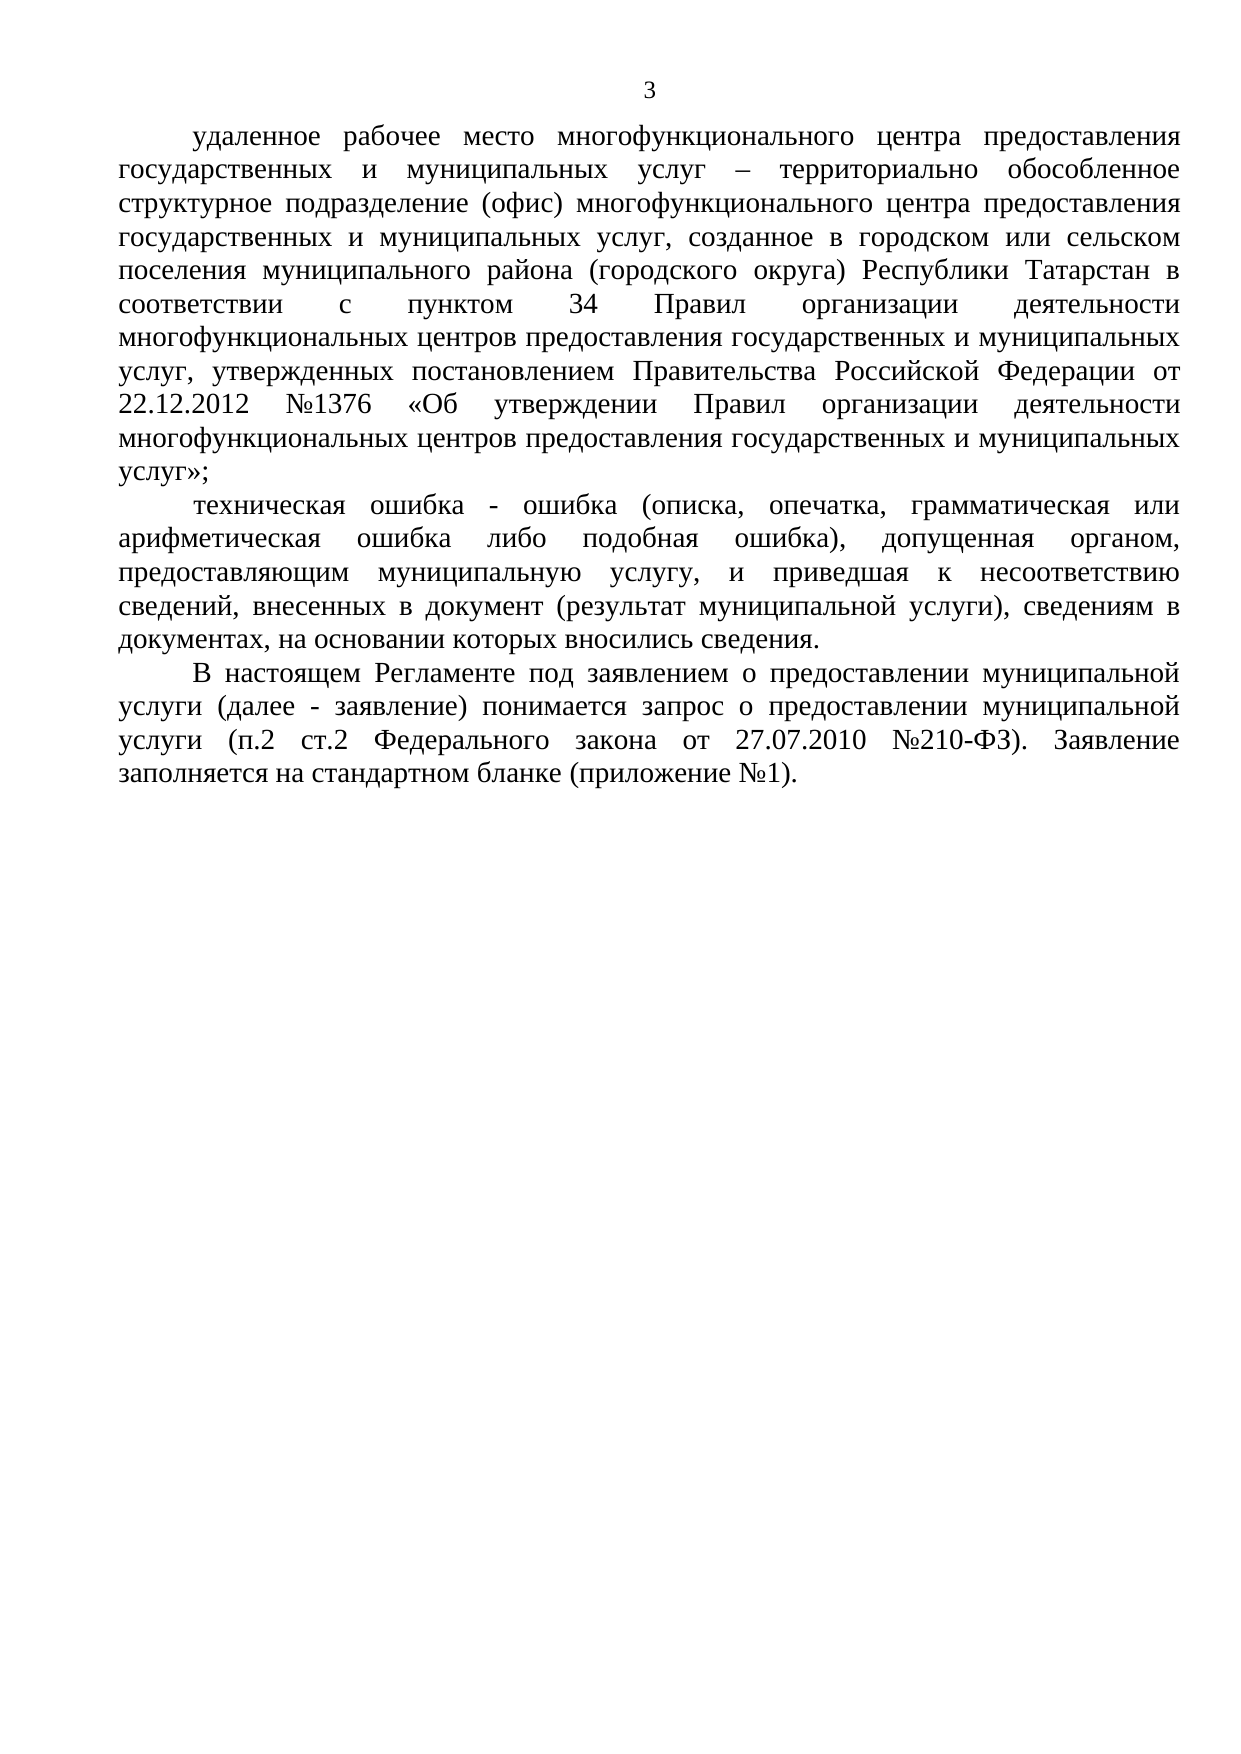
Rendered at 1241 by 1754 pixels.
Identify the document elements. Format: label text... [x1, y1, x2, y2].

text удаленное рабочее место многофункционального центра предоставления государственных и муниципальных услуг – территориально обособленное структурное подразделение (офис) многофункционального центра предоставления государственных и муниципальных услуг, созданное в городском или сельском поселения муниципального района (городского округа) Республики Татарстан в соответствии с пунктом 34 Правил организации деятельности многофункциональных центров предоставления государственных и муниципальных услуг, утвержденных постановлением Правительства Российской Федерации от 22.12.2012 №1376 «Об утверждении Правил организации деятельности многофункциональных центров предоставления государственных и муниципальных услуг»; [118, 118, 1181, 487]
text техническая ошибка - ошибка (описка, опечатка, грамматическая или арифметическая ошибка либо подобная ошибка), допущенная органом, предоставляющим муниципальную услугу, и приведшая к несоответствию сведений, внесенных в документ (результат муниципальной услуги), сведениям в документах, на основании которых вносились сведения. [118, 487, 1181, 655]
text В настоящем Регламенте под заявлением о предоставлении муниципальной услуги (далее - заявление) понимается запрос о предоставлении муниципальной услуги (п.2 ст.2 Федерального закона от 27.07.2010 №210-ФЗ). Заявление заполняется на стандартном бланке (приложение №1). [118, 655, 1181, 789]
